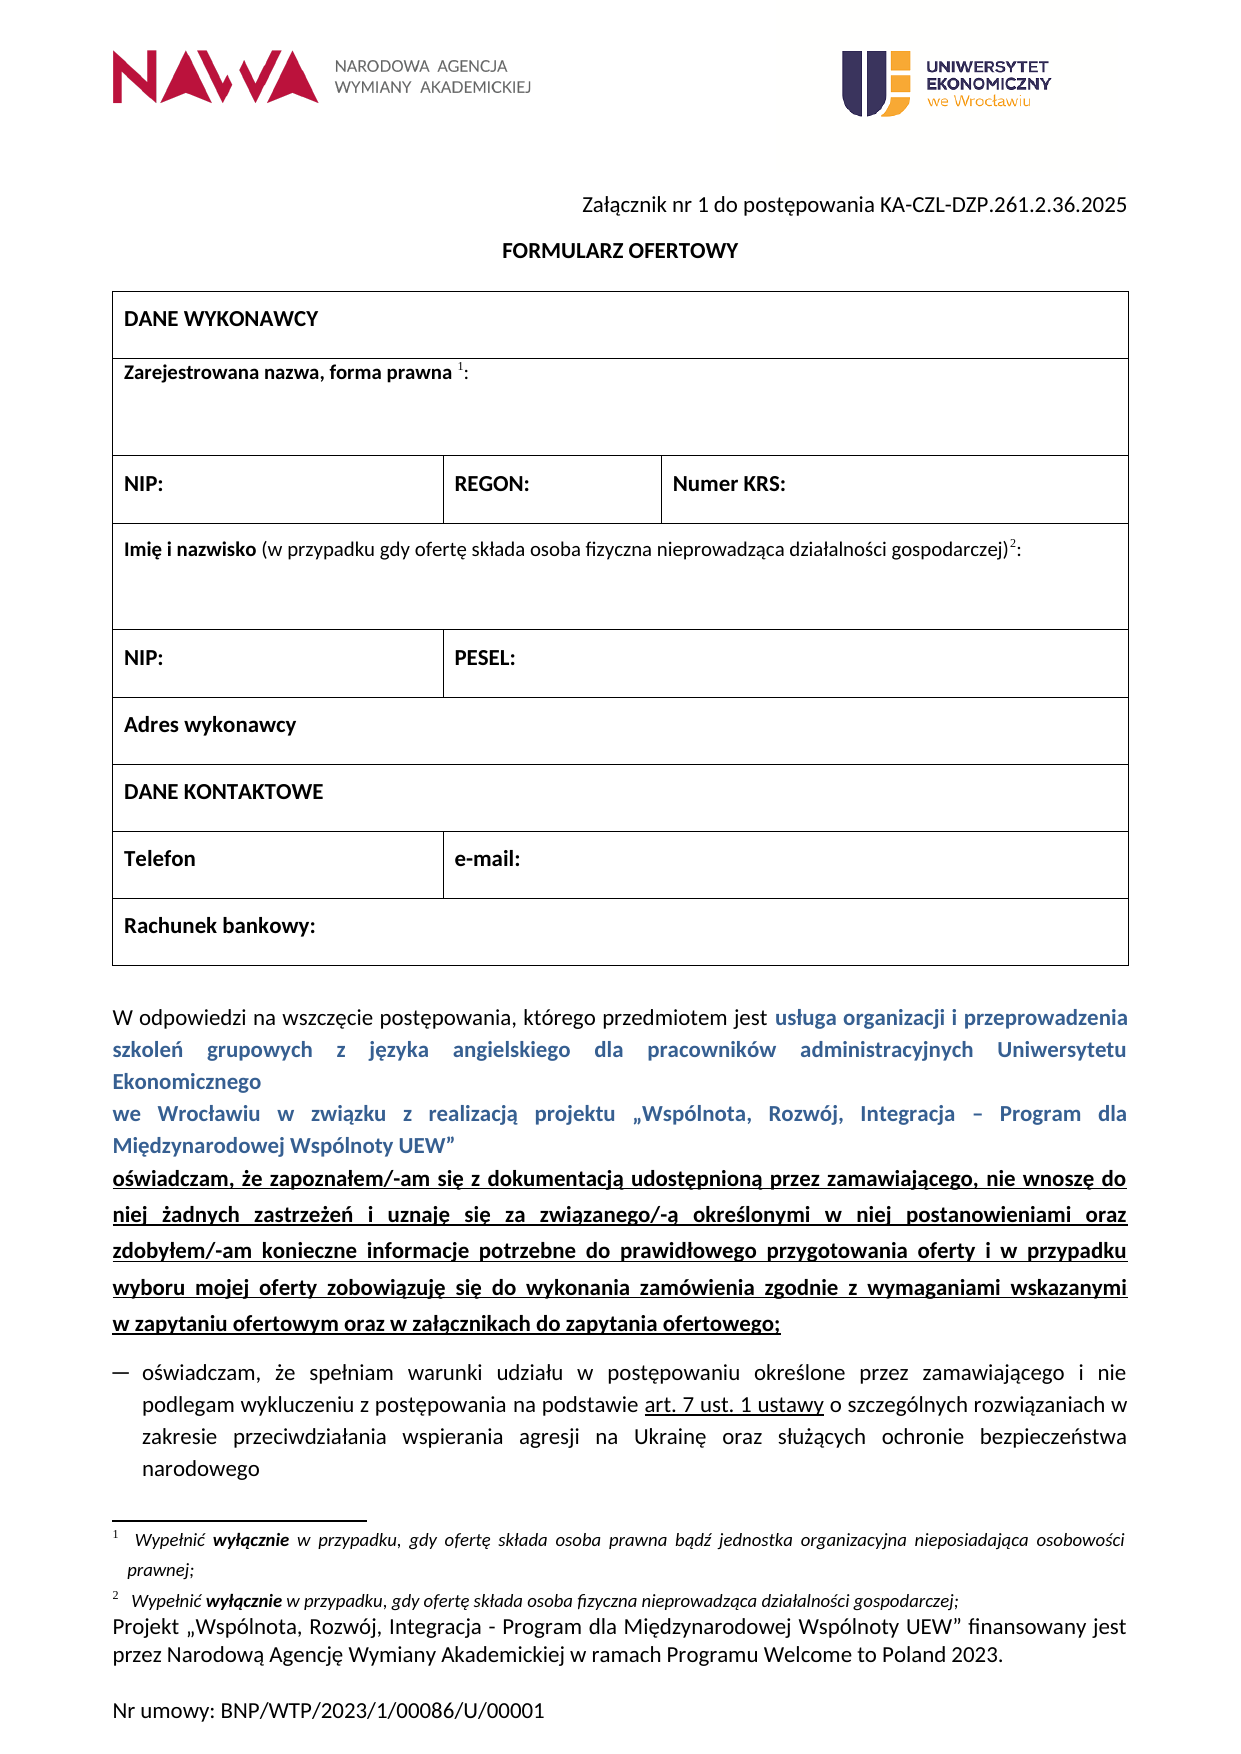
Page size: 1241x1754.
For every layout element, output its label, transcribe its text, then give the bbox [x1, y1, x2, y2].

text oświadczam, że zapoznałem/-am się z dokumentacją udostępnioną przez zamawiającego, nie wnoszę do niej żadnych zastrzeżeń i uznaję się za związanego/-ą określonymi w niej postanowieniami oraz zdobyłem/-am konieczne informacje potrzebne do prawidłowego przygotowania oferty i w przypadku wyboru mojej oferty zobowiązuję się do wykonania zamówienia zgodnie z wymaganiami wskazanymi w zapytaniu ofertowym oraz w załącznikach do zapytania ofertowego; [112, 1298, 1128, 1337]
table_cell Telefon [113, 832, 207, 898]
text W odpowiedzi na wszczęcie postępowania, którego przedmiotem jest usługa organizacji i przeprowadzenia szkoleń grupowych z języka angielskiego dla pracowników administracyjnych Uniwersytetu Ekonomicznego we Wrocławiu w związku z realizacją projektu „Wspólnota, Rozwój, Integracja – Program dla Międzynarodowej Wspólnoty UEW” [112, 1003, 1128, 1159]
table_cell Adres wykonawcy [113, 698, 443, 764]
table_cell DANE KONTAKTOWE [113, 765, 1128, 831]
table_cell [207, 832, 443, 898]
text FORMULARZ OFERTOWY [112, 236, 1128, 264]
table_cell Numer KRS: [662, 456, 911, 522]
table_cell [443, 899, 1128, 965]
table_header DANE WYKONAWCY [113, 292, 1128, 358]
table_cell Rachunek bankowy: [113, 899, 443, 965]
table_cell [541, 832, 1128, 898]
table_cell [541, 456, 661, 522]
list oświadczam, że spełniam warunki udziału w postępowaniu określone przez zamawiającego i nie podlegam wykluczeniu z postępowania na podstawie art. 7 ust. 1 ustawy o szczególnych rozwiązaniach w zakresie przeciwdziałania wspierania agresji na Ukrainę oraz służących ochronie bezpieczeństwa narodowego [112, 1358, 1128, 1482]
table_cell NIP: [113, 630, 207, 697]
picture [776, 0, 1118, 172]
text oświadczam, że zapoznałem/-am się z dokumentacją udostępnioną przez zamawiającego, nie wnoszę do niej żadnych zastrzeżeń i uznaję się za związanego/-ą określonymi w niej postanowieniami oraz zdobyłem/-am konieczne informacje potrzebne do prawidłowego przygotowania oferty i w przypadku wyboru mojej oferty zobowiązuję się do wykonania zamówienia zgodnie z wymaganiami wskazanymi w zapytaniu ofertowym oraz w załącznikach do zapytania ofertowego; [112, 1262, 1128, 1297]
table_cell e-mail: [444, 832, 541, 898]
text oświadczam, że zapoznałem/-am się z dokumentacją udostępnioną przez zamawiającego, nie wnoszę do niej żadnych zastrzeżeń i uznaję się za związanego/-ą określonymi w niej postanowieniami oraz zdobyłem/-am konieczne informacje potrzebne do prawidłowego przygotowania oferty i w przypadku wyboru mojej oferty zobowiązuję się do wykonania zamówienia zgodnie z wymaganiami wskazanymi w zapytaniu ofertowym oraz w załącznikach do zapytania ofertowego; [112, 1225, 1128, 1261]
table_cell NIP: [113, 456, 207, 522]
picture [112, 50, 531, 104]
text oświadczam, że zapoznałem/-am się z dokumentacją udostępnioną przez zamawiającego, nie wnoszę do niej żadnych zastrzeżeń i uznaję się za związanego/-ą określonymi w niej postanowieniami oraz zdobyłem/-am konieczne informacje potrzebne do prawidłowego przygotowania oferty i w przypadku wyboru mojej oferty zobowiązuję się do wykonania zamówienia zgodnie z wymaganiami wskazanymi w zapytaniu ofertowym oraz w załącznikach do zapytania ofertowego; [112, 1164, 1128, 1224]
table_cell [443, 698, 1128, 764]
table_cell PESEL: [444, 630, 541, 697]
table_cell [541, 630, 1128, 697]
table_cell [911, 456, 1128, 522]
table_cell [207, 456, 443, 522]
table_cell Zarejestrowana nazwa, forma prawna : [113, 359, 1128, 455]
table_cell REGON: [444, 456, 541, 522]
table_cell Imię i nazwisko (w przypadku gdy ofertę składa osoba fizyczna nieprowadząca działalności gospodarczej): [113, 524, 1128, 629]
table_cell [207, 630, 443, 697]
